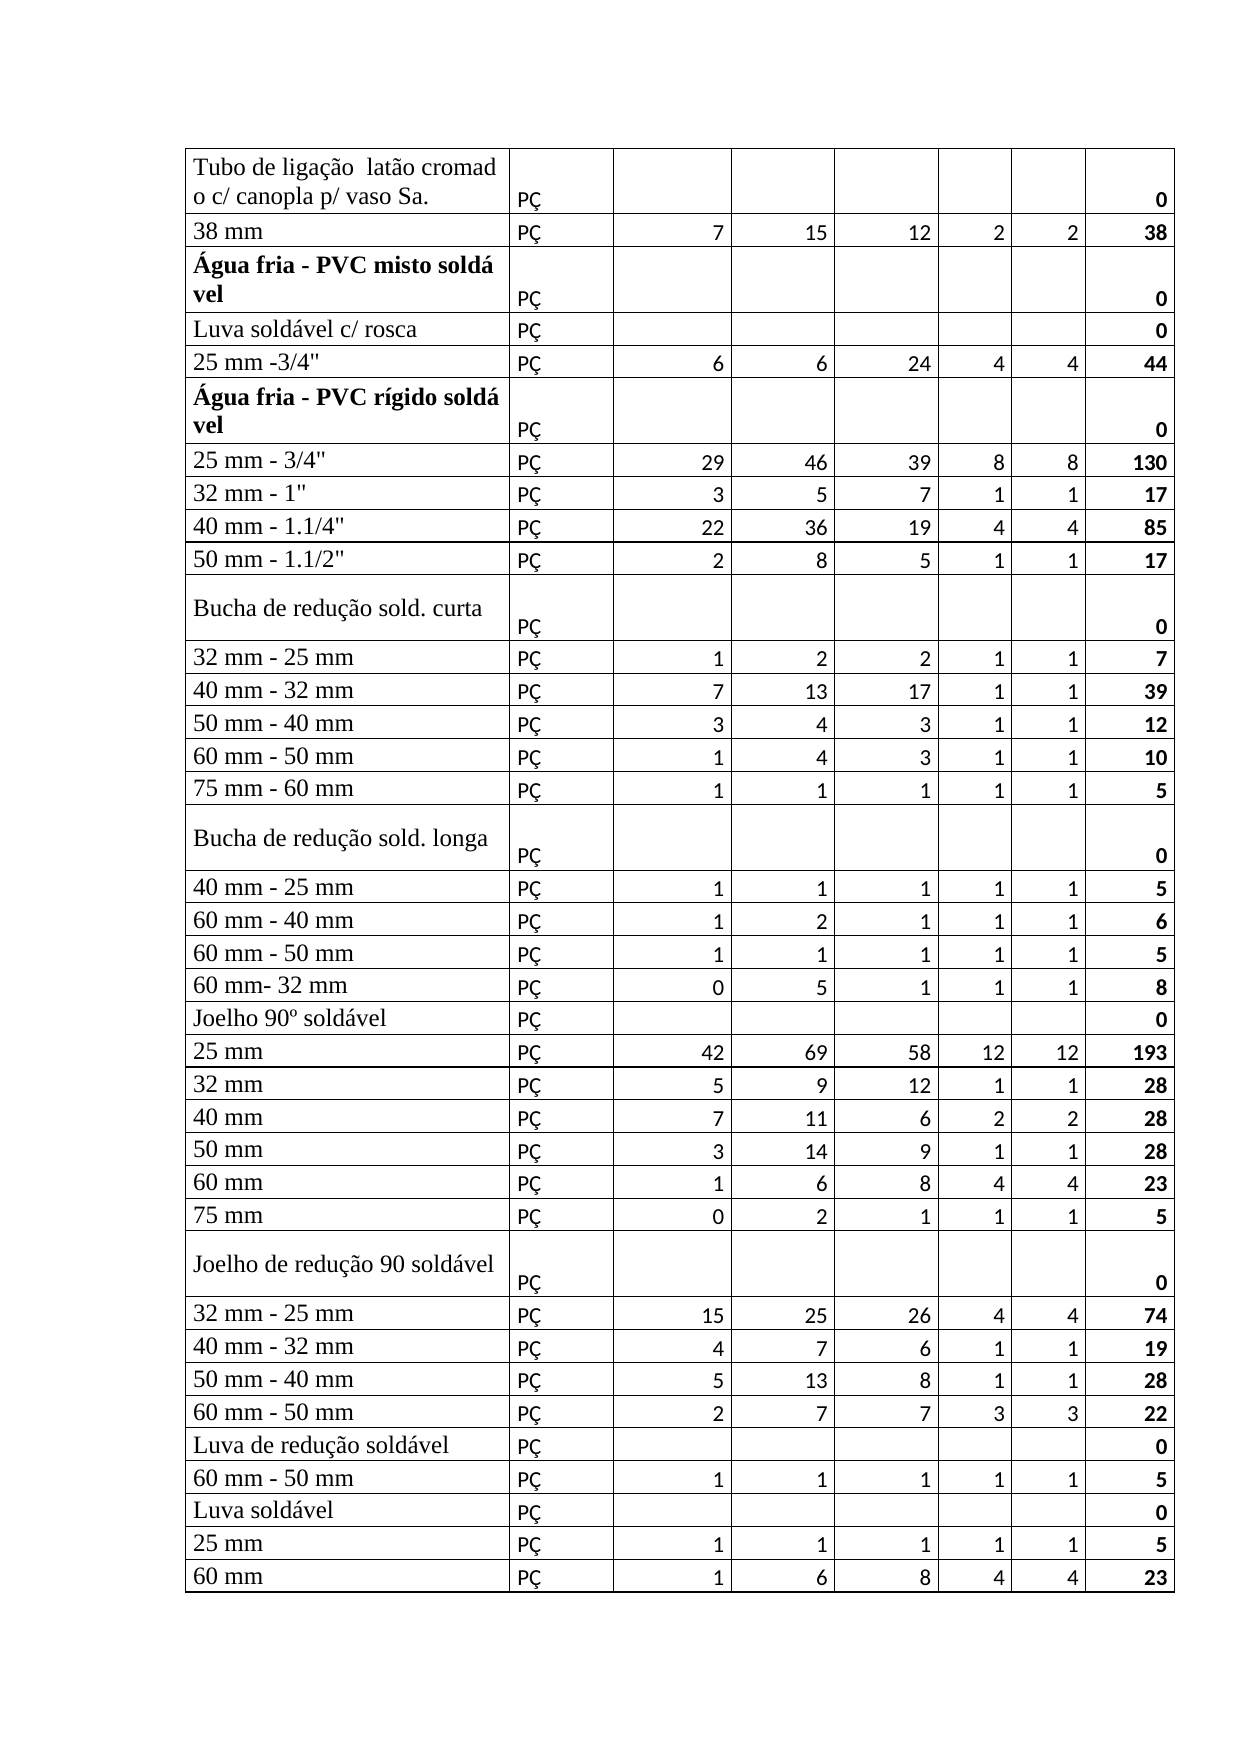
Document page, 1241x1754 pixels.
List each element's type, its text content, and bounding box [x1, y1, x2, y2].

table_cell 50 mm [186, 1133, 509, 1165]
table_cell PÇ [510, 543, 613, 574]
table_cell 1 [939, 706, 1011, 738]
table_cell [1012, 1231, 1085, 1296]
table_cell 40 mm - 32 mm [186, 1330, 509, 1362]
table_cell [614, 1494, 731, 1526]
table_cell [732, 1231, 834, 1296]
table_cell 1 [939, 1527, 1011, 1558]
table_cell [939, 378, 1011, 443]
table_cell 6 [732, 1166, 834, 1198]
table_cell 4 [1012, 1560, 1085, 1591]
table_cell 7 [732, 1330, 834, 1362]
table_cell 1 [732, 772, 834, 804]
table_cell [835, 805, 938, 869]
table_cell 4 [732, 706, 834, 738]
table_cell 50 mm - 40 mm [186, 1363, 509, 1394]
table_cell 0 [614, 969, 731, 1001]
table_cell 0 [614, 1199, 731, 1230]
table_cell [939, 1494, 1011, 1526]
table_cell 1 [1012, 1199, 1085, 1230]
table_cell 75 mm - 60 mm [186, 772, 509, 804]
table_cell [614, 378, 731, 443]
table_cell 1 [614, 936, 731, 968]
table_cell 15 [614, 1297, 731, 1329]
table_cell 4 [939, 510, 1011, 541]
table_cell [614, 1428, 731, 1460]
table_cell [614, 1002, 731, 1033]
table_cell 5 [1086, 936, 1174, 968]
table_cell PÇ [510, 1330, 613, 1362]
table_cell PÇ [510, 1035, 613, 1066]
table_cell Tubo de ligação latão cromado c/ canopla p/ vaso Sa. [186, 149, 509, 213]
table_cell 1 [614, 903, 731, 935]
table_cell 11 [732, 1100, 834, 1132]
table_cell 32 mm - 1" [186, 477, 509, 508]
table_cell 1 [614, 739, 731, 771]
table_cell 60 mm [186, 1166, 509, 1198]
table_cell Bucha de redução sold. longa [186, 805, 509, 869]
table_cell 0 [1086, 1002, 1174, 1033]
table_cell 60 mm - 50 mm [186, 1396, 509, 1427]
table_cell PÇ [510, 1527, 613, 1558]
table_cell PÇ [510, 936, 613, 968]
table_cell [732, 247, 834, 312]
table_cell 8 [1012, 444, 1085, 476]
table_cell 2 [732, 1199, 834, 1230]
table_cell 1 [835, 1461, 938, 1493]
table_cell Joelho de redução 90 soldável [186, 1231, 509, 1296]
table_cell PÇ [510, 1231, 613, 1296]
table_cell 1 [614, 1527, 731, 1558]
table_cell 1 [835, 903, 938, 935]
table_cell 4 [1012, 1297, 1085, 1329]
table_cell PÇ [510, 1396, 613, 1427]
table_cell 32 mm - 25 mm [186, 641, 509, 673]
table_cell [732, 575, 834, 640]
table_cell 1 [614, 772, 731, 804]
table_cell 4 [1012, 346, 1085, 377]
table_cell 1 [614, 641, 731, 673]
table_cell 1 [939, 1461, 1011, 1493]
table_cell 85 [1086, 510, 1174, 541]
table_cell 39 [1086, 674, 1174, 705]
table_cell 24 [835, 346, 938, 377]
table_cell 1 [1012, 477, 1085, 508]
table_cell 28 [1086, 1363, 1174, 1394]
table_cell 4 [939, 1166, 1011, 1198]
table_cell 58 [835, 1035, 938, 1066]
table_cell 1 [835, 1527, 938, 1558]
table_cell 29 [614, 444, 731, 476]
table_cell PÇ [510, 772, 613, 804]
table_cell 10 [1086, 739, 1174, 771]
table_cell 7 [614, 674, 731, 705]
table_cell 25 mm - 3/4" [186, 444, 509, 476]
table_cell 1 [1012, 543, 1085, 574]
table_cell 3 [835, 706, 938, 738]
table_cell 14 [732, 1133, 834, 1165]
table_cell 28 [1086, 1133, 1174, 1165]
table_cell 4 [1012, 1166, 1085, 1198]
table_cell 2 [614, 1396, 731, 1427]
table_cell 0 [1086, 575, 1174, 640]
table_cell 38 [1086, 214, 1174, 246]
table_cell 2 [939, 1100, 1011, 1132]
table_cell PÇ [510, 1560, 613, 1591]
table_cell 7 [614, 1100, 731, 1132]
table_cell 42 [614, 1035, 731, 1066]
table_cell PÇ [510, 1166, 613, 1198]
table_cell [939, 805, 1011, 869]
table_cell 1 [614, 1166, 731, 1198]
table_cell 2 [835, 641, 938, 673]
table_cell 1 [835, 772, 938, 804]
table_cell 4 [1012, 510, 1085, 541]
table_cell [732, 1002, 834, 1033]
table_cell Bucha de redução sold. curta [186, 575, 509, 640]
table_cell 39 [835, 444, 938, 476]
table_cell [835, 149, 938, 213]
table_cell 5 [1086, 1461, 1174, 1493]
table_cell 2 [732, 903, 834, 935]
table_cell 40 mm - 32 mm [186, 674, 509, 705]
table_cell 8 [1086, 969, 1174, 1001]
table_cell 0 [1086, 247, 1174, 312]
table_cell [939, 1428, 1011, 1460]
table_cell 25 mm [186, 1035, 509, 1066]
table_cell 1 [939, 936, 1011, 968]
table_cell Luva de redução soldável [186, 1428, 509, 1460]
table_cell PÇ [510, 214, 613, 246]
table_cell [732, 1428, 834, 1460]
table_cell [614, 1231, 731, 1296]
table_cell PÇ [510, 641, 613, 673]
table_cell [939, 247, 1011, 312]
table_cell [614, 575, 731, 640]
table_cell PÇ [510, 313, 613, 344]
table_cell [1012, 1002, 1085, 1033]
table_cell 4 [614, 1330, 731, 1362]
table_cell 1 [732, 871, 834, 902]
table_cell PÇ [510, 444, 613, 476]
table_cell PÇ [510, 903, 613, 935]
table_cell 13 [732, 674, 834, 705]
table_cell 1 [939, 739, 1011, 771]
table_cell 12 [835, 1068, 938, 1099]
table_cell 1 [614, 1560, 731, 1591]
table_cell 3 [614, 1133, 731, 1165]
table_cell 1 [1012, 1330, 1085, 1362]
table_cell 1 [1012, 1133, 1085, 1165]
table_cell 50 mm - 40 mm [186, 706, 509, 738]
table_cell 6 [835, 1100, 938, 1132]
table_cell 1 [1012, 936, 1085, 968]
table_cell PÇ [510, 674, 613, 705]
table_cell [614, 149, 731, 213]
table_cell 1 [939, 1133, 1011, 1165]
table_cell [939, 575, 1011, 640]
table_cell 1 [939, 641, 1011, 673]
table_cell 26 [835, 1297, 938, 1329]
table_cell 5 [1086, 871, 1174, 902]
table_cell 6 [1086, 903, 1174, 935]
table_cell PÇ [510, 1199, 613, 1230]
table_cell 1 [1012, 903, 1085, 935]
table_cell 28 [1086, 1068, 1174, 1099]
table_cell 1 [1012, 871, 1085, 902]
table_cell 3 [835, 739, 938, 771]
table_cell [1012, 313, 1085, 344]
table_cell 60 mm- 32 mm [186, 969, 509, 1001]
table_cell 8 [835, 1560, 938, 1591]
table_cell 60 mm - 40 mm [186, 903, 509, 935]
table_cell 74 [1086, 1297, 1174, 1329]
table_cell 12 [939, 1035, 1011, 1066]
table_cell 1 [835, 871, 938, 902]
table_cell 5 [1086, 1527, 1174, 1558]
table_cell PÇ [510, 149, 613, 213]
table_cell 5 [835, 543, 938, 574]
table_cell [732, 149, 834, 213]
table_cell 46 [732, 444, 834, 476]
table_cell PÇ [510, 346, 613, 377]
table_cell 19 [1086, 1330, 1174, 1362]
table_cell 1 [1012, 1527, 1085, 1558]
table_cell Luva soldável [186, 1494, 509, 1526]
table_cell 5 [614, 1363, 731, 1394]
table_cell [835, 1231, 938, 1296]
table_cell 2 [1012, 214, 1085, 246]
table_cell [1012, 1494, 1085, 1526]
table_cell 5 [1086, 1199, 1174, 1230]
table_cell 6 [835, 1330, 938, 1362]
table_cell 1 [732, 1461, 834, 1493]
table_cell 15 [732, 214, 834, 246]
table_cell 0 [1086, 1231, 1174, 1296]
table_cell PÇ [510, 1100, 613, 1132]
table_cell [835, 378, 938, 443]
table_cell 7 [614, 214, 731, 246]
table_cell 1 [1012, 674, 1085, 705]
table_cell 1 [939, 543, 1011, 574]
table_cell PÇ [510, 575, 613, 640]
table_cell PÇ [510, 510, 613, 541]
table_cell [1012, 378, 1085, 443]
table_cell 1 [732, 1527, 834, 1558]
table_cell [835, 1494, 938, 1526]
table_cell 22 [1086, 1396, 1174, 1427]
table_cell 4 [732, 739, 834, 771]
table_cell 1 [614, 1461, 731, 1493]
table_cell 5 [1086, 772, 1174, 804]
table_cell [614, 247, 731, 312]
table_cell 1 [732, 936, 834, 968]
table_cell [939, 1002, 1011, 1033]
table_cell [1012, 149, 1085, 213]
table_cell [939, 149, 1011, 213]
table_cell 69 [732, 1035, 834, 1066]
table_cell 6 [614, 346, 731, 377]
table_cell [1012, 247, 1085, 312]
table_cell [835, 1428, 938, 1460]
table_cell 1 [939, 1199, 1011, 1230]
table_cell PÇ [510, 969, 613, 1001]
table_cell Joelho 90º soldável [186, 1002, 509, 1033]
table_cell 25 mm [186, 1527, 509, 1558]
table_cell 1 [1012, 1461, 1085, 1493]
table_cell Luva soldável c/ rosca [186, 313, 509, 344]
table_cell PÇ [510, 1297, 613, 1329]
table_cell 25 mm -3/4" [186, 346, 509, 377]
table_cell 7 [835, 1396, 938, 1427]
table_cell 2 [939, 214, 1011, 246]
table_cell PÇ [510, 1461, 613, 1493]
table_cell 8 [732, 543, 834, 574]
table_cell 1 [1012, 772, 1085, 804]
table_cell 12 [835, 214, 938, 246]
table_cell 1 [939, 674, 1011, 705]
table_cell [732, 313, 834, 344]
table_cell PÇ [510, 1494, 613, 1526]
table_cell PÇ [510, 247, 613, 312]
table_cell 2 [1012, 1100, 1085, 1132]
table_cell 60 mm [186, 1560, 509, 1591]
table_cell PÇ [510, 1068, 613, 1099]
table_cell 1 [1012, 969, 1085, 1001]
table_cell 0 [1086, 149, 1174, 213]
table_cell 40 mm - 25 mm [186, 871, 509, 902]
table_cell 0 [1086, 313, 1174, 344]
table_cell 36 [732, 510, 834, 541]
table_cell 2 [614, 543, 731, 574]
table_cell 9 [732, 1068, 834, 1099]
table_cell 1 [835, 936, 938, 968]
table_cell PÇ [510, 1002, 613, 1033]
table_cell [835, 1002, 938, 1033]
table_cell 0 [1086, 1428, 1174, 1460]
table_cell 60 mm - 50 mm [186, 936, 509, 968]
table_cell 5 [614, 1068, 731, 1099]
table_cell 8 [835, 1363, 938, 1394]
table_cell 8 [835, 1166, 938, 1198]
table_cell 38 mm [186, 214, 509, 246]
table_cell 130 [1086, 444, 1174, 476]
table_cell 5 [732, 477, 834, 508]
table_cell 1 [1012, 739, 1085, 771]
table_cell 1 [835, 969, 938, 1001]
table_cell [732, 378, 834, 443]
table_cell 4 [939, 1560, 1011, 1591]
table_cell 1 [1012, 706, 1085, 738]
table_cell [835, 575, 938, 640]
table_cell 6 [732, 346, 834, 377]
table_cell 17 [835, 674, 938, 705]
table_cell 8 [939, 444, 1011, 476]
table_cell 60 mm - 50 mm [186, 1461, 509, 1493]
table_cell 1 [939, 1068, 1011, 1099]
table_cell 1 [939, 477, 1011, 508]
table_cell 3 [614, 706, 731, 738]
table_cell 1 [1012, 1068, 1085, 1099]
table_cell 6 [732, 1560, 834, 1591]
table_cell [835, 247, 938, 312]
table_cell 60 mm - 50 mm [186, 739, 509, 771]
table_cell 2 [732, 641, 834, 673]
table_cell 25 [732, 1297, 834, 1329]
table_cell 193 [1086, 1035, 1174, 1066]
table_cell 17 [1086, 543, 1174, 574]
table_cell 12 [1086, 706, 1174, 738]
table_cell [1012, 1428, 1085, 1460]
table_cell [939, 1231, 1011, 1296]
table_cell PÇ [510, 378, 613, 443]
table_cell 17 [1086, 477, 1174, 508]
table_cell [614, 313, 731, 344]
table_cell PÇ [510, 1133, 613, 1165]
table_cell 44 [1086, 346, 1174, 377]
table_cell 5 [732, 969, 834, 1001]
table_cell 1 [835, 1199, 938, 1230]
table_cell Água fria - PVC rígido soldável [186, 378, 509, 443]
table_cell 23 [1086, 1560, 1174, 1591]
table_cell 1 [939, 903, 1011, 935]
table_cell PÇ [510, 739, 613, 771]
table_cell 75 mm [186, 1199, 509, 1230]
table_cell 1 [1012, 641, 1085, 673]
table_cell 50 mm - 1.1/2" [186, 543, 509, 574]
table_cell 1 [939, 1330, 1011, 1362]
table_cell [1012, 575, 1085, 640]
table_cell 1 [939, 772, 1011, 804]
table_cell PÇ [510, 706, 613, 738]
table_cell [732, 805, 834, 869]
table_cell 1 [939, 871, 1011, 902]
table_cell 1 [939, 1363, 1011, 1394]
table_cell 32 mm [186, 1068, 509, 1099]
table_cell 19 [835, 510, 938, 541]
table_cell [732, 1494, 834, 1526]
table_cell PÇ [510, 477, 613, 508]
table_cell 23 [1086, 1166, 1174, 1198]
table_cell 1 [939, 969, 1011, 1001]
table_cell Água fria - PVC misto soldável [186, 247, 509, 312]
table_cell 4 [939, 1297, 1011, 1329]
table_cell 3 [614, 477, 731, 508]
table_cell 0 [1086, 1494, 1174, 1526]
table_cell 3 [1012, 1396, 1085, 1427]
table_cell 9 [835, 1133, 938, 1165]
table_cell [835, 313, 938, 344]
table_cell [939, 313, 1011, 344]
table_cell 32 mm - 25 mm [186, 1297, 509, 1329]
table_cell 22 [614, 510, 731, 541]
table_cell 7 [835, 477, 938, 508]
table_cell 7 [1086, 641, 1174, 673]
table_cell PÇ [510, 1363, 613, 1394]
table_cell PÇ [510, 805, 613, 869]
table_cell 0 [1086, 805, 1174, 869]
table_cell PÇ [510, 1428, 613, 1460]
table_cell PÇ [510, 871, 613, 902]
table_cell 1 [614, 871, 731, 902]
table_cell 3 [939, 1396, 1011, 1427]
table_cell 40 mm - 1.1/4" [186, 510, 509, 541]
table_cell 4 [939, 346, 1011, 377]
table_cell 1 [1012, 1363, 1085, 1394]
table_cell 0 [1086, 378, 1174, 443]
table_cell 12 [1012, 1035, 1085, 1066]
table_cell [1012, 805, 1085, 869]
table_cell 13 [732, 1363, 834, 1394]
table_cell 28 [1086, 1100, 1174, 1132]
table_cell 40 mm [186, 1100, 509, 1132]
table_cell [614, 805, 731, 869]
table_cell 7 [732, 1396, 834, 1427]
